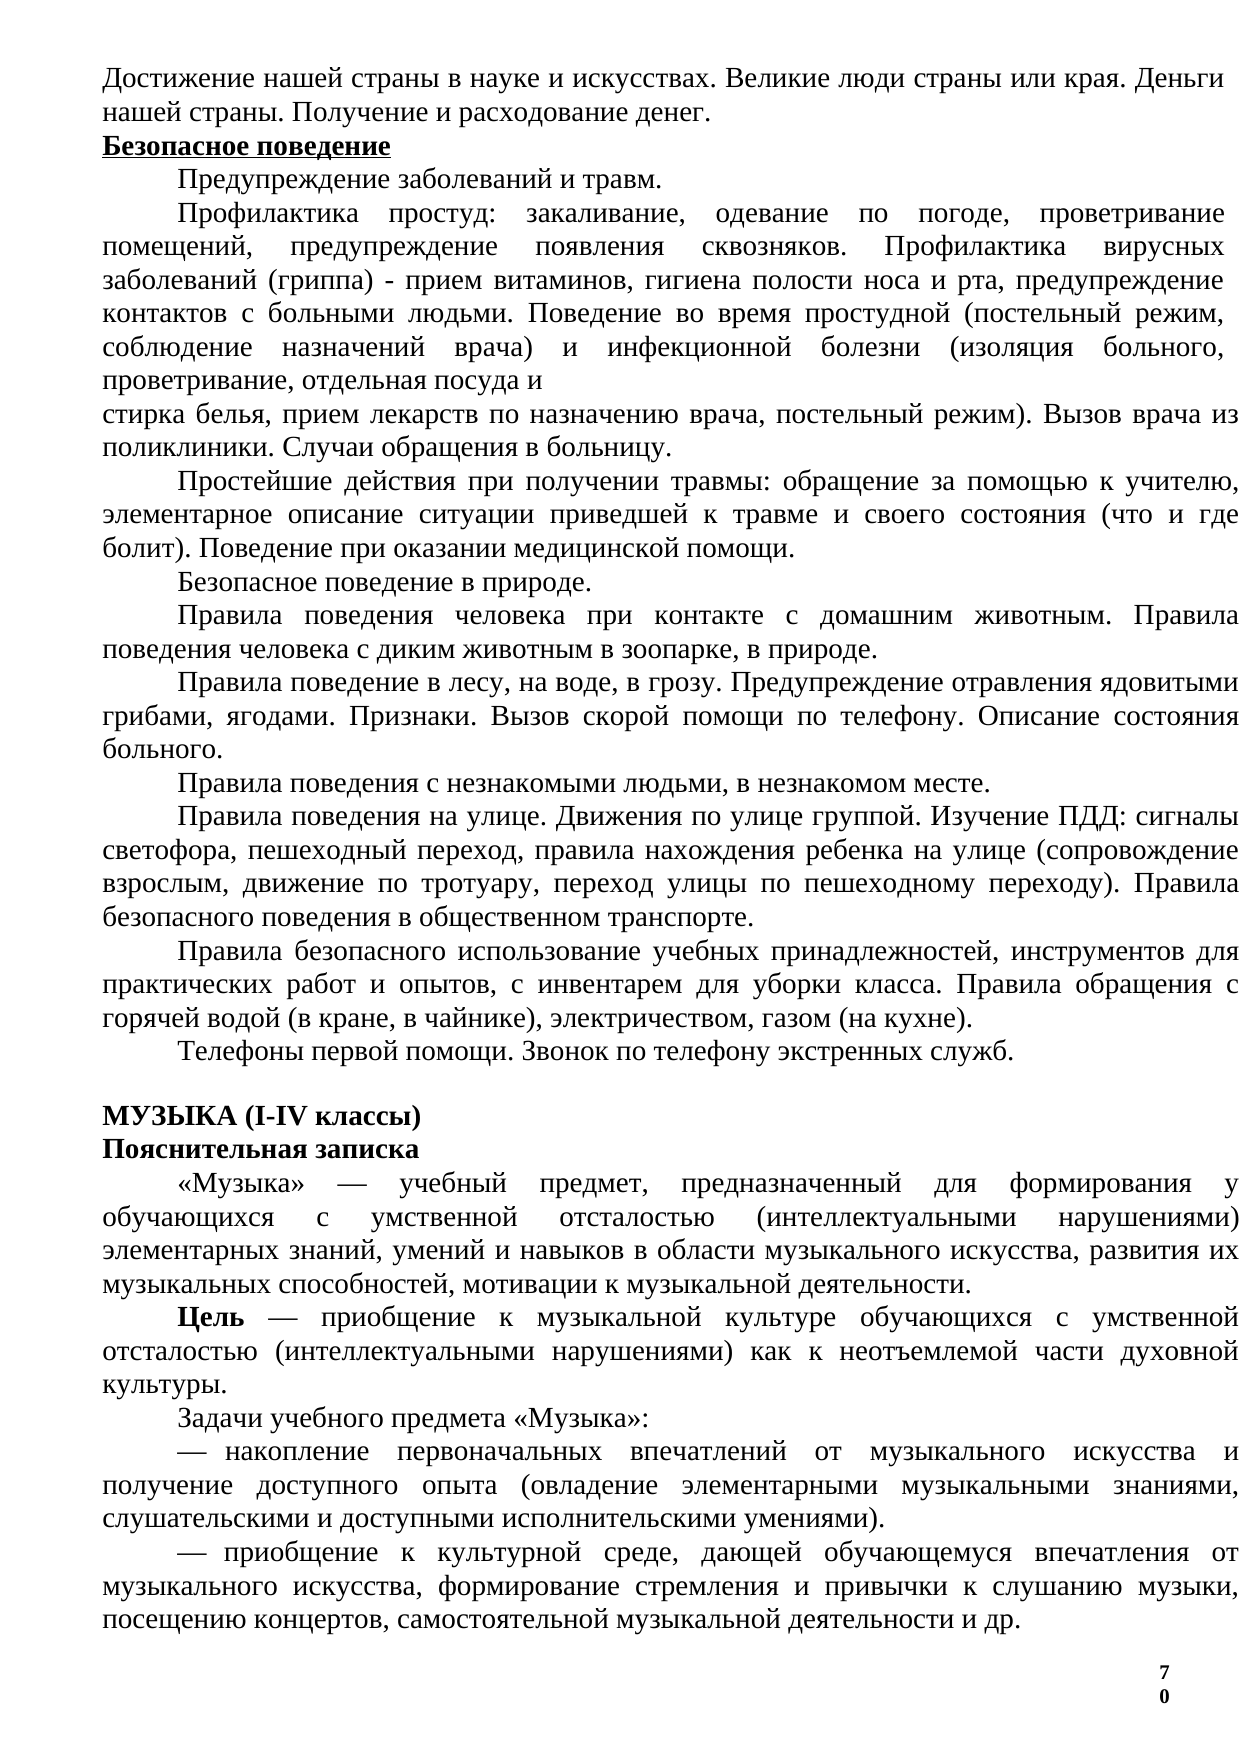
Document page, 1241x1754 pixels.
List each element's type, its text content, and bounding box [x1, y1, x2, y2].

text Профилактика простуд: закаливание, одевание по погоде, проветривание помещений, предупреждение появления сквозняков. Профилактика вирусных заболеваний (гриппа) - прием витаминов, гигиена полости носа и рта, предупреждение контактов с больными людьми. Поведение во время простудной (постельный режим, соблюдение назначений врача) и инфекционной болезни (изоляция больного, проветривание, отдельная посуда и [102, 195, 1226, 396]
text Правила поведения человека при контакте с домашним животным. Правила поведения человека с диким животным в зоопарке, в природе. [102, 598, 1240, 665]
text Безопасное поведение в природе. [102, 564, 1240, 598]
text Правила безопасного использование учебных принадлежностей, инструментов для практических работ и опытов, с инвентарем для уборки класса. Правила обращения с горячей водой (в кране, в чайнике), электричеством, газом (на кухне). [102, 933, 1240, 1034]
text Задачи учебного предмета «Музыка»: [102, 1400, 1240, 1434]
list накопление первоначальных впечатлений от музыкального искусства и получение доступного опыта (овладение элементарными музыкальными знаниями, слушательскими и доступными исполнительскими умениями). [102, 1434, 1240, 1534]
text Предупреждение заболеваний и травм. [102, 162, 1240, 195]
text Безопасное поведение [102, 128, 1240, 162]
text Телефоны первой помощи. Звонок по телефону экстренных служб. [102, 1034, 1240, 1067]
list приобщение к культурной среде, дающей обучающемуся впечатления от музыкального искусства, формирование стремления и привычки к слушанию музыки, посещению концертов, самостоятельной музыкальной деятельности и др. [102, 1534, 1240, 1635]
text Пояснительная записка [102, 1132, 1240, 1166]
text стирка белья, прием лекарств по назначению врача, постельный режим). Вызов врача из поликлиники. Случаи обращения в больницу. [102, 396, 1240, 463]
text Цель — приобщение к музыкальной культуре обучающихся с умственной отсталостью (интеллектуальными нарушениями) как к неотъемлемой части духовной культуры. [102, 1300, 1240, 1400]
text МУЗЫКА (I-IV классы) [102, 1098, 1240, 1132]
text Правила поведения на улице. Движения по улице группой. Изучение ПДД: сигналы светофора, пешеходный переход, правила нахождения ребенка на улице (сопровождение взрослым, движение по тротуару, переход улицы по пешеходному переходу). Правила безопасного поведения в общественном транспорте. [102, 799, 1240, 933]
text «Музыка» — учебный предмет, предназначенный для формирования у обучающихся с умственной отсталостью (интеллектуальными нарушениями) элементарных знаний, умений и навыков в области музыкального искусства, развития их музыкальных способностей, мотивации к музыкальной деятельности. [102, 1166, 1240, 1300]
text Правила поведения с незнакомыми людьми, в незнакомом месте. [102, 765, 1240, 799]
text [102, 61, 1226, 128]
text Правила поведение в лесу, на воде, в грозу. Предупреждение отравления ядовитыми грибами, ягодами. Признаки. Вызов скорой помощи по телефону. Описание состояния больного. [102, 665, 1240, 765]
text Простейшие действия при получении травмы: обращение за помощью к учителю, элементарное описание ситуации приведшей к травме и своего состояния (что и где болит). Поведение при оказании медицинской помощи. [102, 463, 1240, 564]
